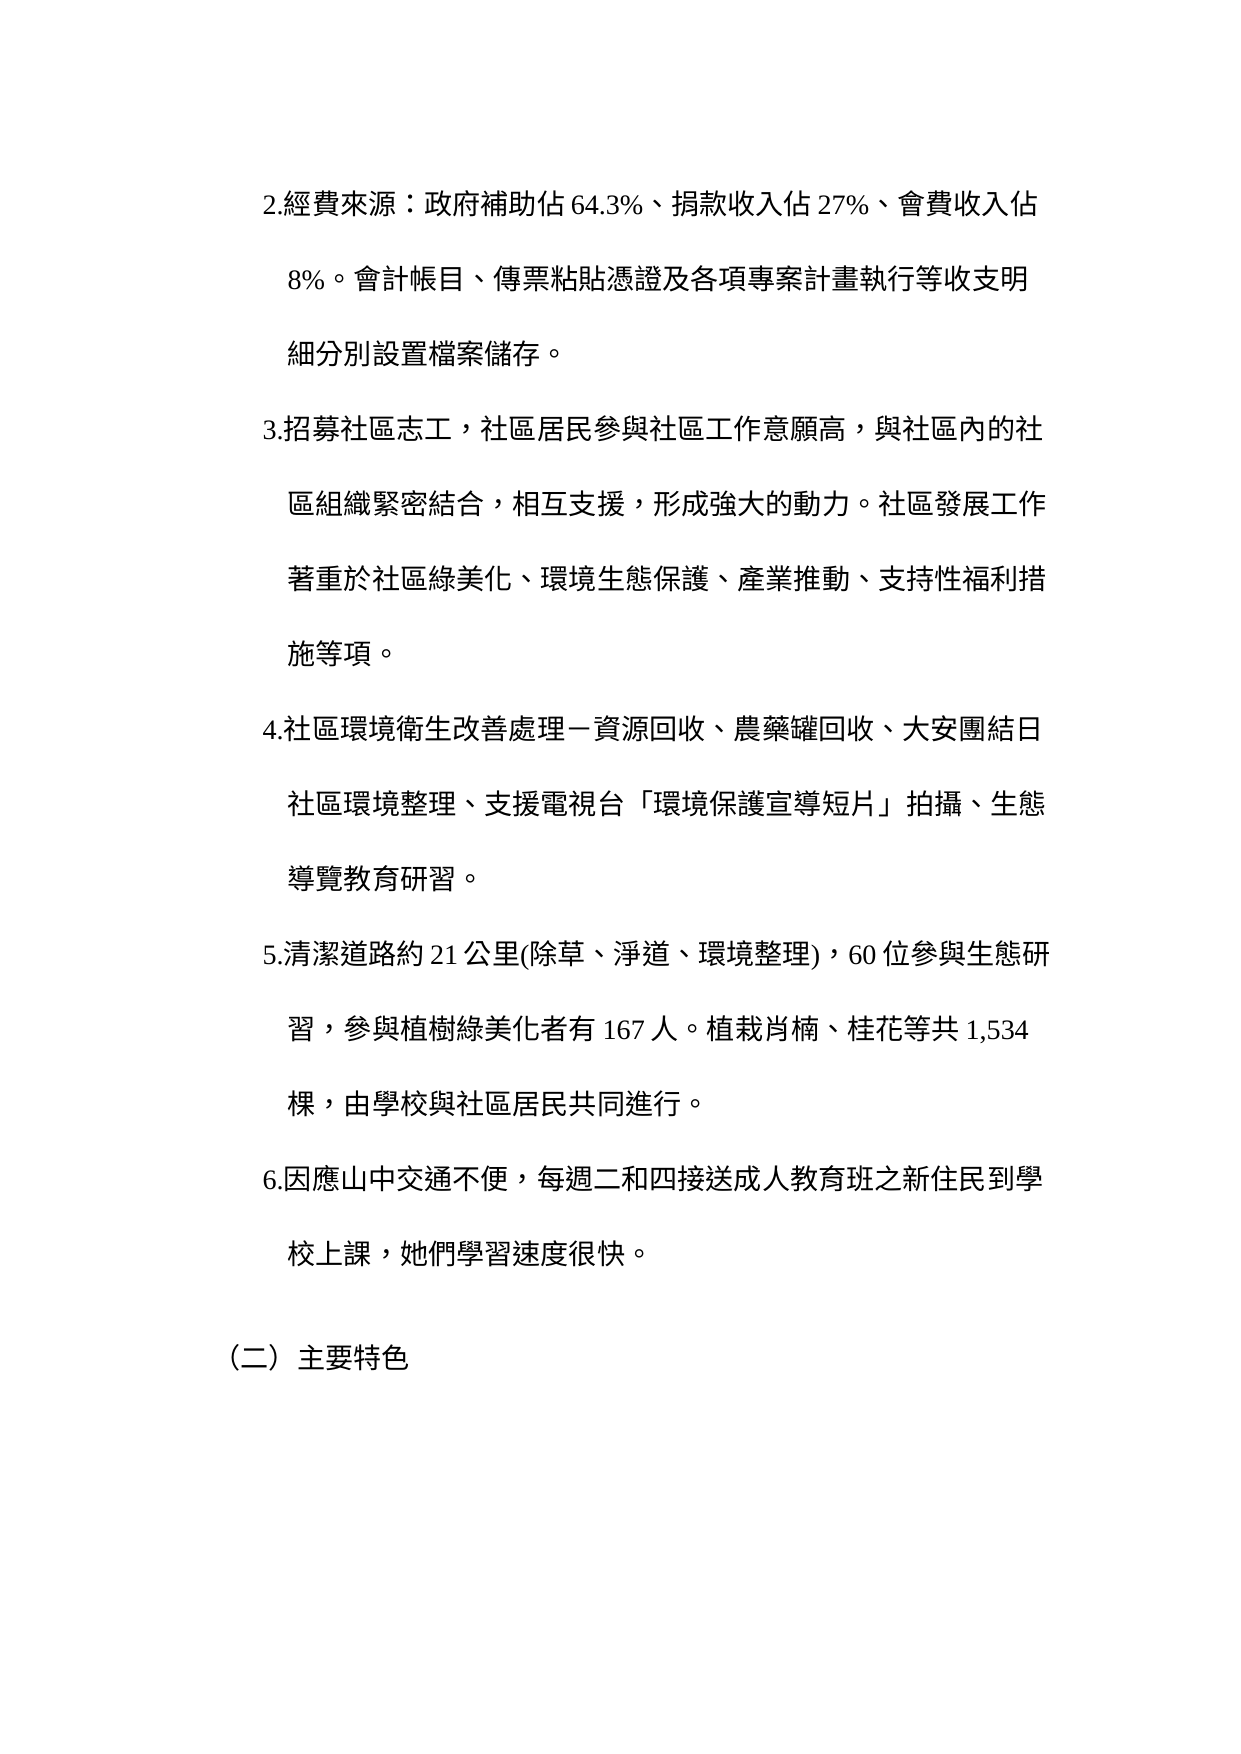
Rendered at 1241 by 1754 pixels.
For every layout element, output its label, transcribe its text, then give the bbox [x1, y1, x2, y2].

text 4.社區環境衛生改善處理－資源回收、農藥罐回收、大安團結日社區環境整理、支援電視台「環境保護宣導短片」拍攝、生態導覽教育研習。 [262, 689, 1053, 914]
text 2.經費來源：政府補助佔64.3%、捐款收入佔27%、會費收入佔8%。會計帳目、傳票粘貼憑證及各項專案計畫執行等收支明細分別設置檔案儲存。 [262, 164, 1053, 389]
text 3.招募社區志工，社區居民參與社區工作意願高，與社區內的社區組織緊密結合，相互支援，形成強大的動力。社區發展工作著重於社區綠美化、環境生態保護、產業推動、支持性福利措施等項。 [262, 389, 1053, 689]
text 6.因應山中交通不便，每週二和四接送成人教育班之新住民到學校上課，她們學習速度很快。 [262, 1139, 1053, 1289]
text （二）主要特色 [187, 1319, 978, 1394]
text 5.清潔道路約21公里(除草、淨道、環境整理)，60位參與生態研習，參與植樹綠美化者有167人。植栽肖楠、桂花等共1,534棵，由學校與社區居民共同進行。 [262, 914, 1053, 1139]
